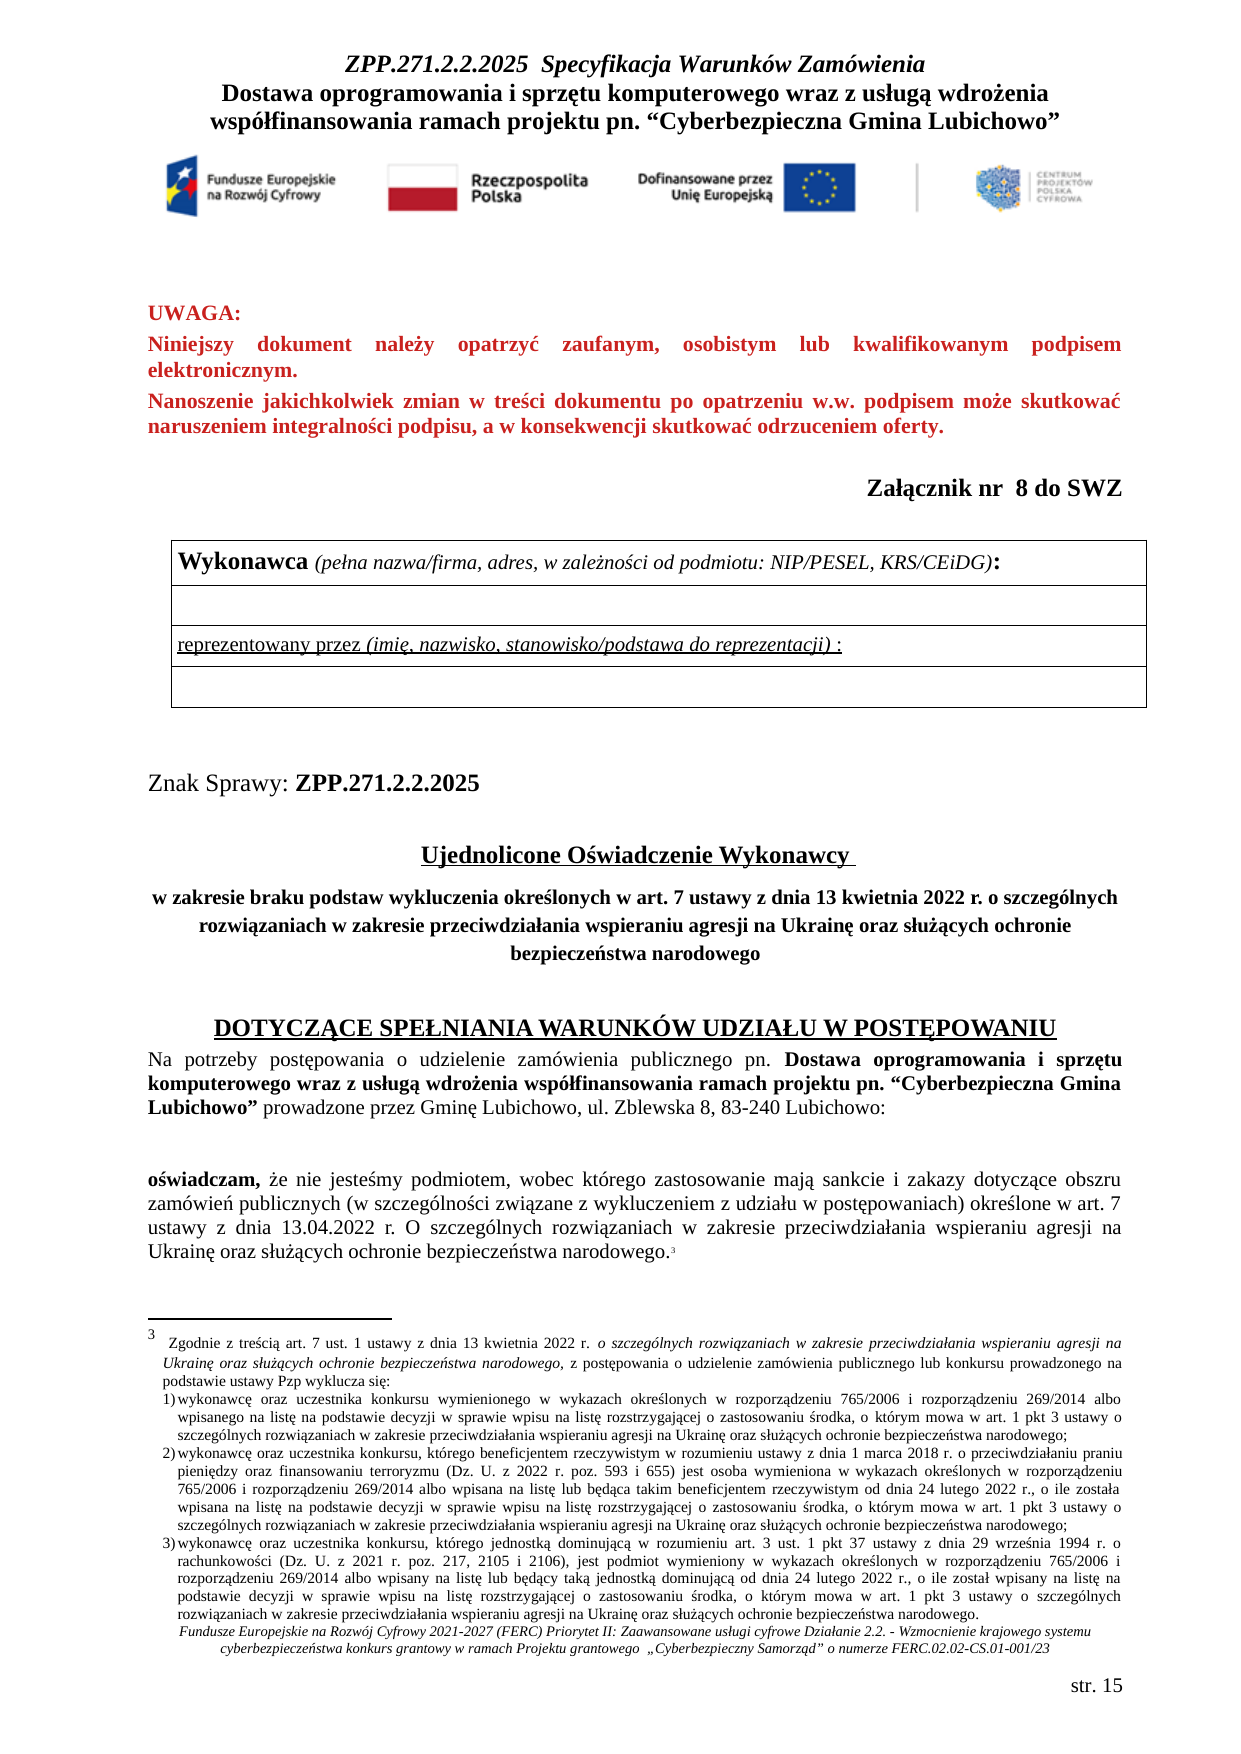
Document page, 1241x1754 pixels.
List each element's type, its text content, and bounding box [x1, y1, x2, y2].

text Niniejszy dokument należy opatrzyć zaufanym, osobistym lub kwalifikowanym podpisem elektronicznym. [148, 331, 1123, 382]
picture [147, 135, 1123, 237]
text DOTYCZĄCE SPEŁNIANIA WARUNKÓW UDZIAŁU W POSTĘPOWANIU [148, 1013, 1123, 1042]
text Załącznik nr 8 do SWZ [148, 473, 1123, 502]
text Na potrzeby postępowania o udzielenie zamówienia publicznego pn. Dostawa oprogramowania i sprzętu komputerowego wraz z usługą wdrożenia współfinansowania ramach projektu pn. “Cyberbezpieczna Gmina Lubichowo” prowadzone przez Gminę Lubichowo, ul. Zblewska 8, 83-240 Lubichowo: [148, 1047, 1123, 1119]
text w zakresie braku podstaw wykluczenia określonych w art. 7 ustawy z dnia 13 kwietnia 2022 r. o szczególnych rozwiązaniach w zakresie przeciwdziałania wspieraniu agresji na Ukrainę oraz służących ochronie bezpieczeństwa narodowego [148, 885, 1123, 964]
text Nanoszenie jakichkolwiek zmian w treści dokumentu po opatrzeniu w.w. podpisem może skutkować naruszeniem integralności podpisu, a w konsekwencji skutkować odrzuceniem oferty. [148, 388, 1123, 438]
table_cell [172, 586, 1146, 625]
table_cell reprezentowany przez (imię, nazwisko, stanowisko/podstawa do reprezentacji) : [172, 626, 1146, 666]
table_header Wykonawca (pełna nazwa/firma, adres, w zależności od podmiotu: NIP/PESEL, KRS/CEiDG): [172, 541, 1146, 584]
table_cell [172, 667, 1146, 706]
text Znak Sprawy: ZPP.271.2.2.2025 [148, 768, 1123, 797]
text Ujednolicone Oświadczenie Wykonawcy [148, 840, 1123, 868]
text UWAGA: [148, 300, 1123, 325]
text oświadczam, że nie jesteśmy podmiotem, wobec którego zastosowanie mają sankcie i zakazy dotyczące obszru zamówień publicznych (w szczególności związane z wykluczeniem z udziału w postępowaniach) określone w art. 7 ustawy z dnia 13.04.2022 r. O szczególnych rozwiązaniach w zakresie przeciwdziałania wspieraniu agresji na Ukrainę oraz służących ochronie bezpieczeństwa narodowego. [148, 1167, 1123, 1263]
